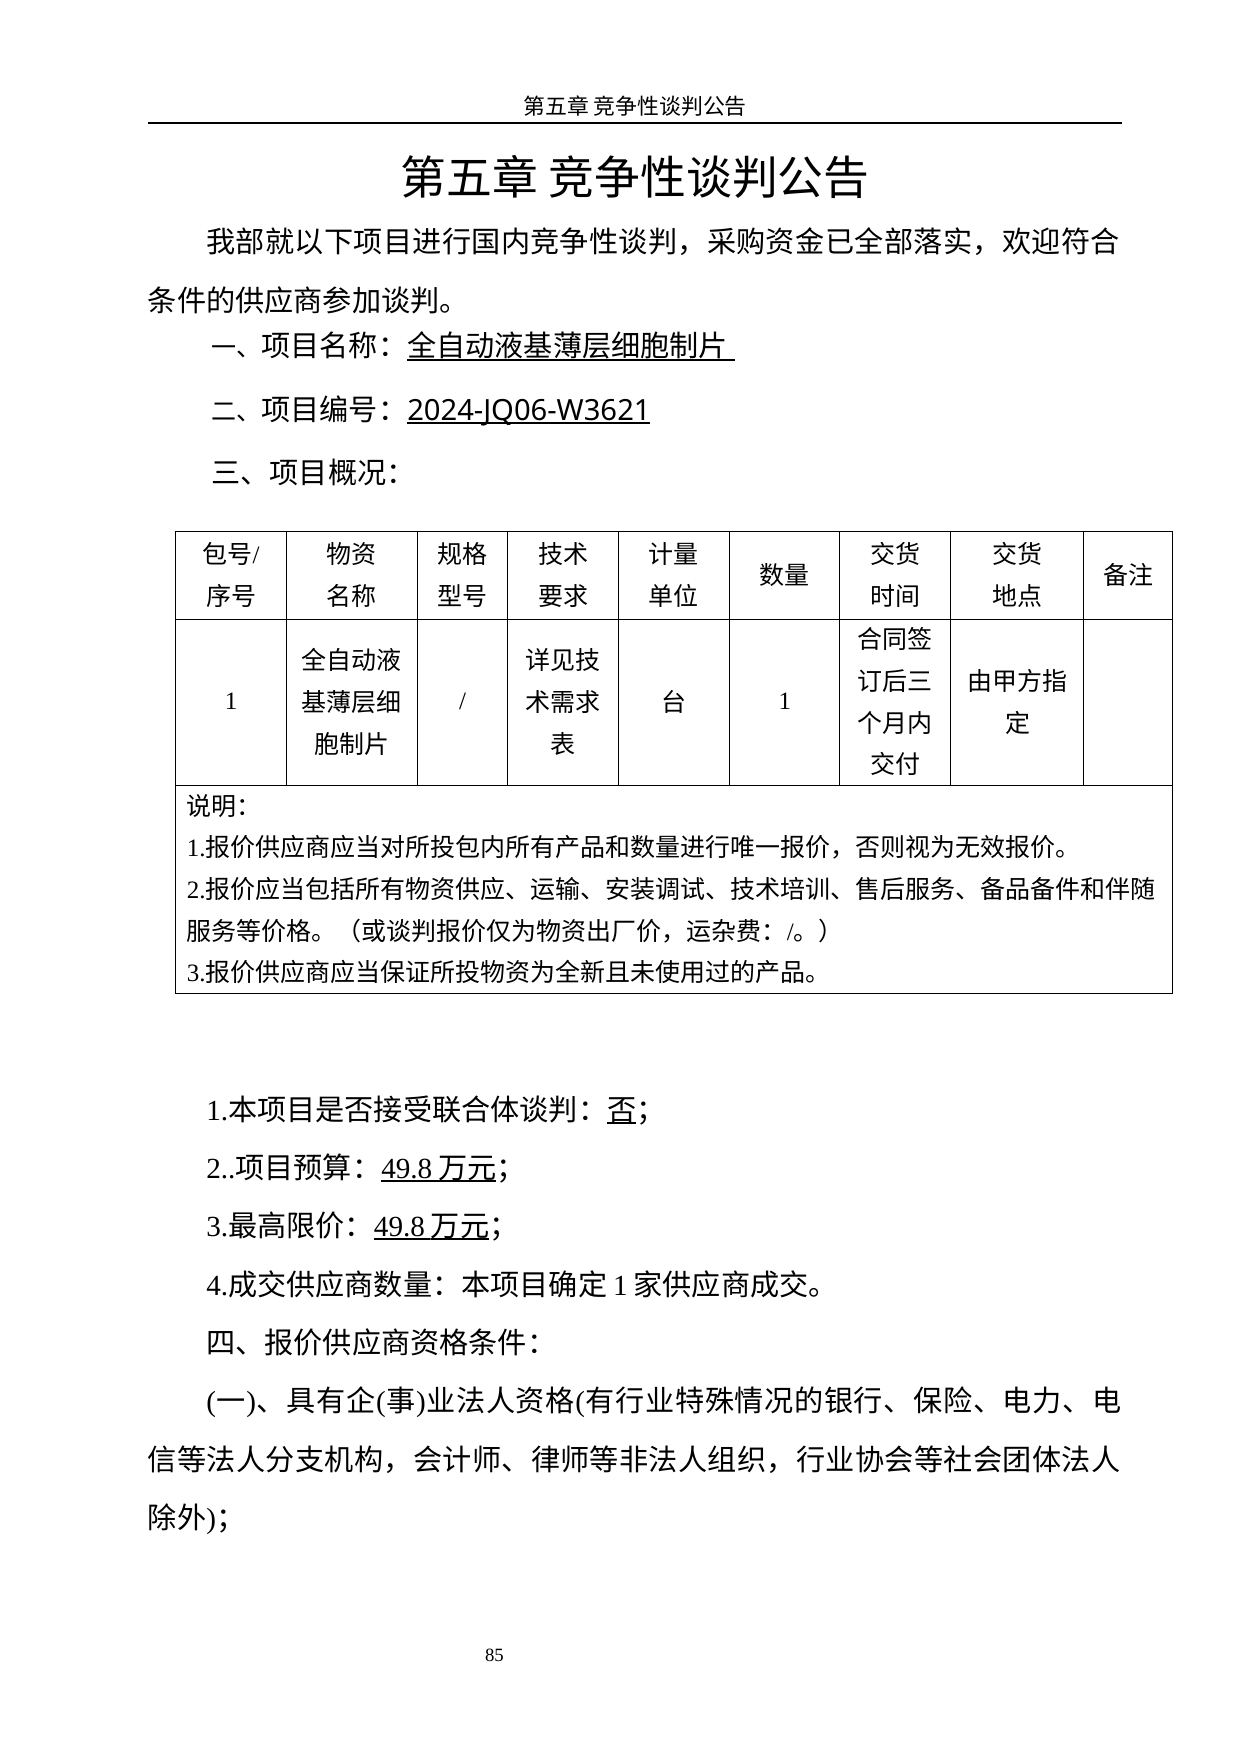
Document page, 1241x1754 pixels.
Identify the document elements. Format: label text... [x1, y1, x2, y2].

list 项目编号：2024-JQ06-W3621 [167, 386, 1122, 428]
text 4.成交供应商数量：本项目确定1家供应商成交。 [148, 1248, 1122, 1307]
table_header 技术 要求 [508, 532, 618, 619]
table_header 计量 单位 [619, 532, 729, 619]
table_cell 详见技术需求表 [508, 620, 618, 785]
table_cell 1 [730, 620, 839, 785]
list 项目概况： [167, 450, 1122, 492]
table_cell 合同签订后三个月内交付 [840, 620, 950, 785]
table_cell 由甲方指定 [951, 620, 1083, 785]
table_cell 说明： 1.报价供应商应当对所投包内所有产品和数量进行唯一报价，否则视为无效报价。 2.报价应当包括所有物资供应、运输、安装调试、技术培训、售后服务、备品备件和伴随服务等价格。（或谈判报价仅为物资出厂价，运杂费：/。） 3.报价供应商应当保证所投物资为全新且未使用过的产品。 [176, 786, 1172, 993]
table_header 备注 [1084, 532, 1172, 619]
text (一)、具有企(事)业法人资格(有行业特殊情况的银行、保险、电力、电信等法人分支机构，会计师、律师等非法人组织，行业协会等社会团体法人除外)； [148, 1365, 1122, 1540]
table_header 交货 地点 [951, 532, 1083, 619]
table_header 物资 名称 [287, 532, 417, 619]
table_cell 1 [176, 620, 286, 785]
table_cell / [418, 620, 507, 785]
subtitle 第五章 竞争性谈判公告 [148, 148, 1122, 206]
text 1.本项目是否接受联合体谈判：否； [148, 1073, 1122, 1132]
table_cell 台 [619, 620, 729, 785]
text 2..项目预算：49.8万元； [148, 1132, 1122, 1190]
text 我部就以下项目进行国内竞争性谈判，采购资金已全部落实，欢迎符合条件的供应商参加谈判。 [148, 206, 1122, 323]
table_header 交货 时间 [840, 532, 950, 619]
table_header 数量 [730, 532, 839, 619]
text 四、报价供应商资格条件： [148, 1307, 1122, 1365]
table_header 规格 型号 [418, 532, 507, 619]
list 项目名称：全自动液基薄层细胞制片 [167, 323, 1122, 365]
text 3.最高限价：49.8万元； [148, 1190, 1122, 1248]
table_cell [1084, 620, 1172, 785]
table_cell 全自动液基薄层细胞制片 [287, 620, 417, 785]
table_header 包号/ 序号 [176, 532, 286, 619]
